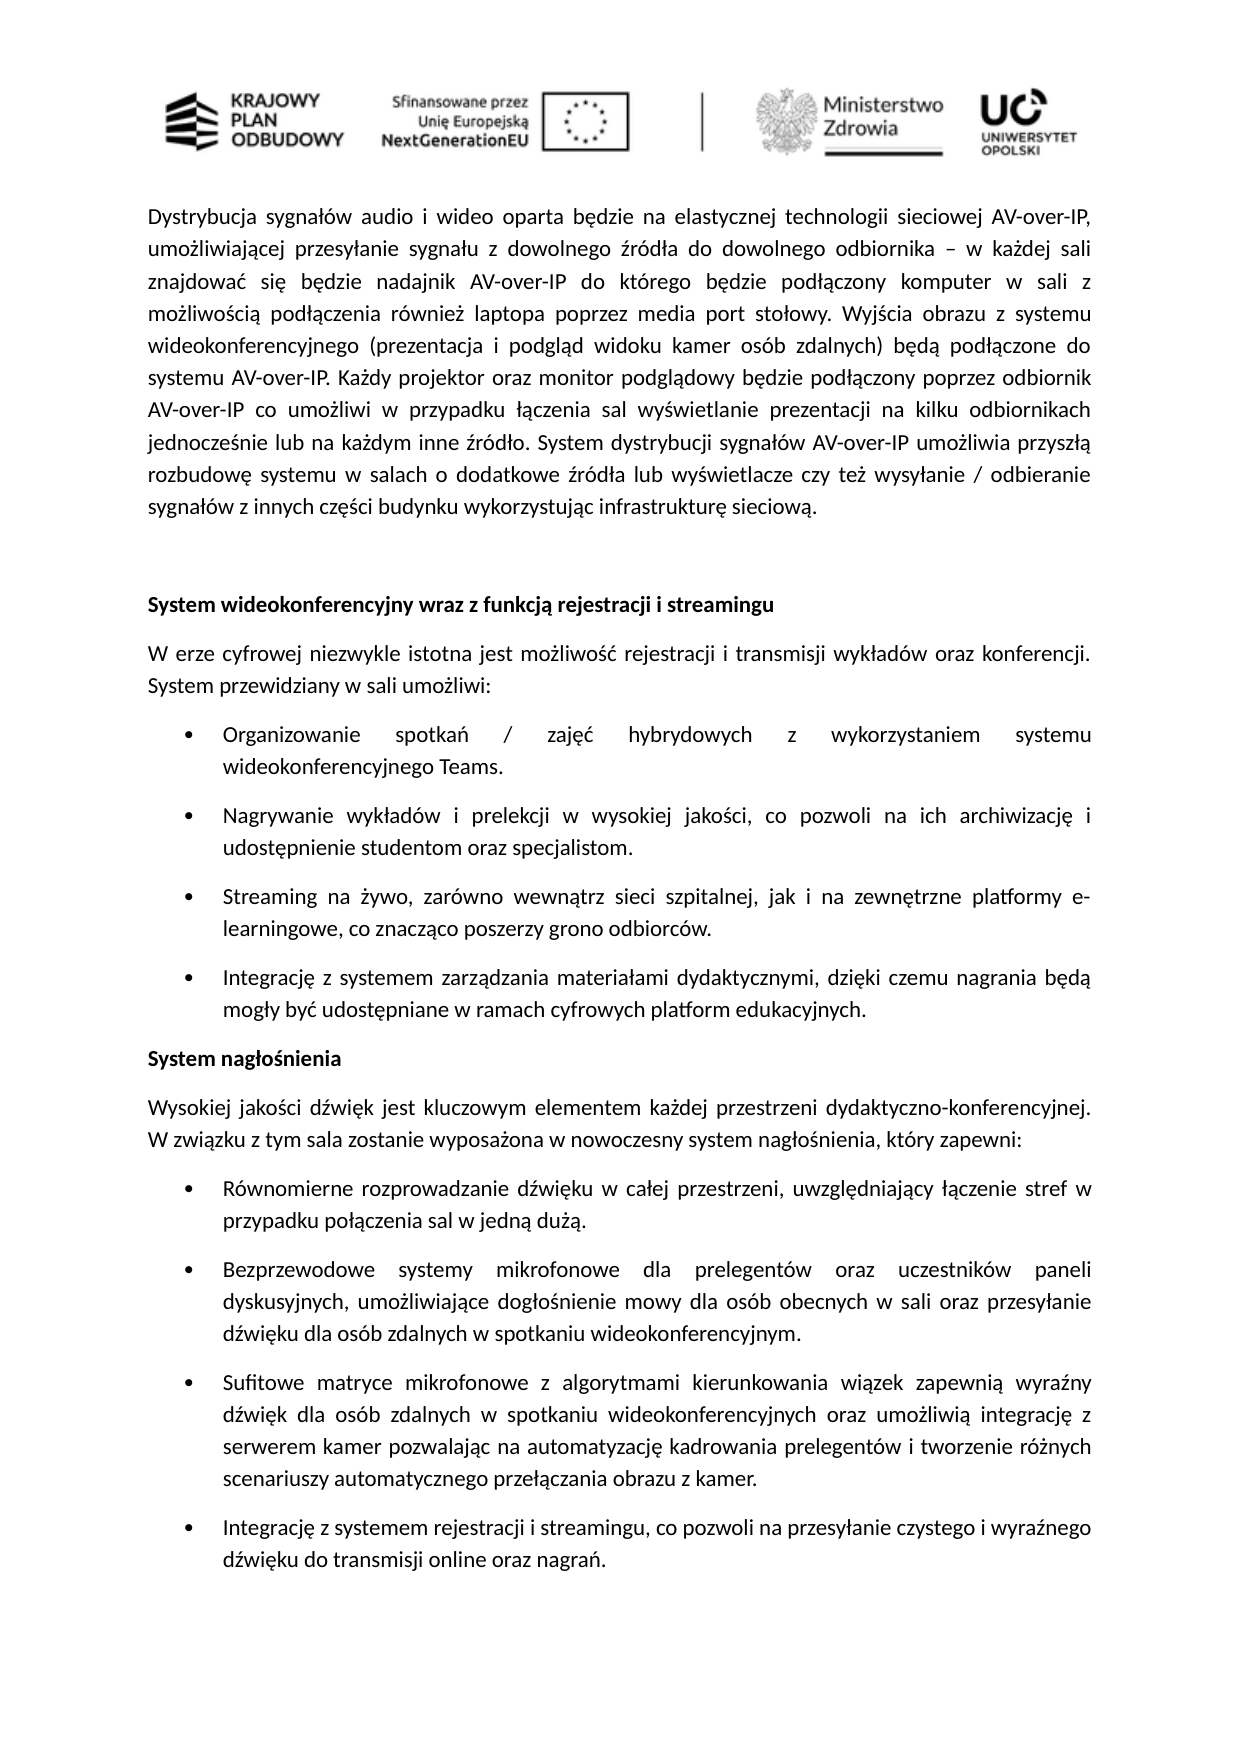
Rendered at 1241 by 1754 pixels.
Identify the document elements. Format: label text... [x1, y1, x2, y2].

text Wysokiej jakości dźwięk jest kluczowym elementem każdej przestrzeni dydaktyczno-konferencyjnej. W związku z tym sala zostanie wyposażona w nowoczesny system nagłośnienia, który zapewni: [148, 1093, 1093, 1153]
text Dystrybucja sygnałów audio i wideo oparta będzie na elastycznej technologii sieciowej AV-over-IP, umożliwiającej przesyłanie sygnału z dowolnego źródła do dowolnego odbiornika – w każdej sali znajdować się będzie nadajnik AV-over-IP do którego będzie podłączony komputer w sali z możliwością podłączenia również laptopa poprzez media port stołowy. Wyjścia obrazu z systemu wideokonferencyjnego (prezentacja i podgląd widoku kamer osób zdalnych) będą podłączone do systemu AV-over-IP. Każdy projektor oraz monitor podglądowy będzie podłączony poprzez odbiornik AV-over-IP co umożliwi w przypadku łączenia sal wyświetlanie prezentacji na kilku odbiornikach jednocześnie lub na każdym inne źródło. System dystrybucji sygnałów AV-over-IP umożliwia przyszłą rozbudowę systemu w salach o dodatkowe źródła lub wyświetlacze czy też wysyłanie / odbieranie sygnałów z innych części budynku wykorzystując infrastrukturę sieciową. [148, 171, 1093, 520]
list Integrację z systemem zarządzania materiałami dydaktycznymi, dzięki czemu nagrania będą mogły być udostępniane w ramach cyfrowych platform edukacyjnych. [185, 963, 1093, 1023]
list Sufitowe matryce mikrofonowe z algorytmami kierunkowania wiązek zapewnią wyraźny dźwięk dla osób zdalnych w spotkaniu wideokonferencyjnych oraz umożliwią integrację z serwerem kamer pozwalając na automatyzację kadrowania prelegentów i tworzenie różnych scenariuszy automatycznego przełączania obrazu z kamer. [185, 1368, 1093, 1493]
list Organizowanie spotkań / zajęć hybrydowych z wykorzystaniem systemu wideokonferencyjnego Teams. [185, 720, 1093, 780]
picture [147, 73, 1093, 171]
list Streaming na żywo, zarówno wewnątrz sieci szpitalnej, jak i na zewnętrzne platformy e-learningowe, co znacząco poszerzy grono odbiorców. [185, 882, 1093, 942]
list Bezprzewodowe systemy mikrofonowe dla prelegentów oraz uczestników paneli dyskusyjnych, umożliwiające dogłośnienie mowy dla osób obecnych w sali oraz przesyłanie dźwięku dla osób zdalnych w spotkaniu wideokonferencyjnym. [185, 1255, 1093, 1347]
text System wideokonferencyjny wraz z funkcją rejestracji i streamingu [148, 590, 1093, 618]
list Nagrywanie wykładów i prelekcji w wysokiej jakości, co pozwoli na ich archiwizację i udostępnienie studentom oraz specjalistom. [185, 801, 1093, 861]
list Równomierne rozprowadzanie dźwięku w całej przestrzeni, uwzględniający łączenie stref w przypadku połączenia sal w jedną dużą. [185, 1174, 1093, 1234]
list Integrację z systemem rejestracji i streamingu, co pozwoli na przesyłanie czystego i wyraźnego dźwięku do transmisji online oraz nagrań. [185, 1513, 1093, 1574]
text System nagłośnienia [148, 1044, 1093, 1072]
text W erze cyfrowej niezwykle istotna jest możliwość rejestracji i transmisji wykładów oraz konferencji. System przewidziany w sali umożliwi: [148, 639, 1093, 699]
